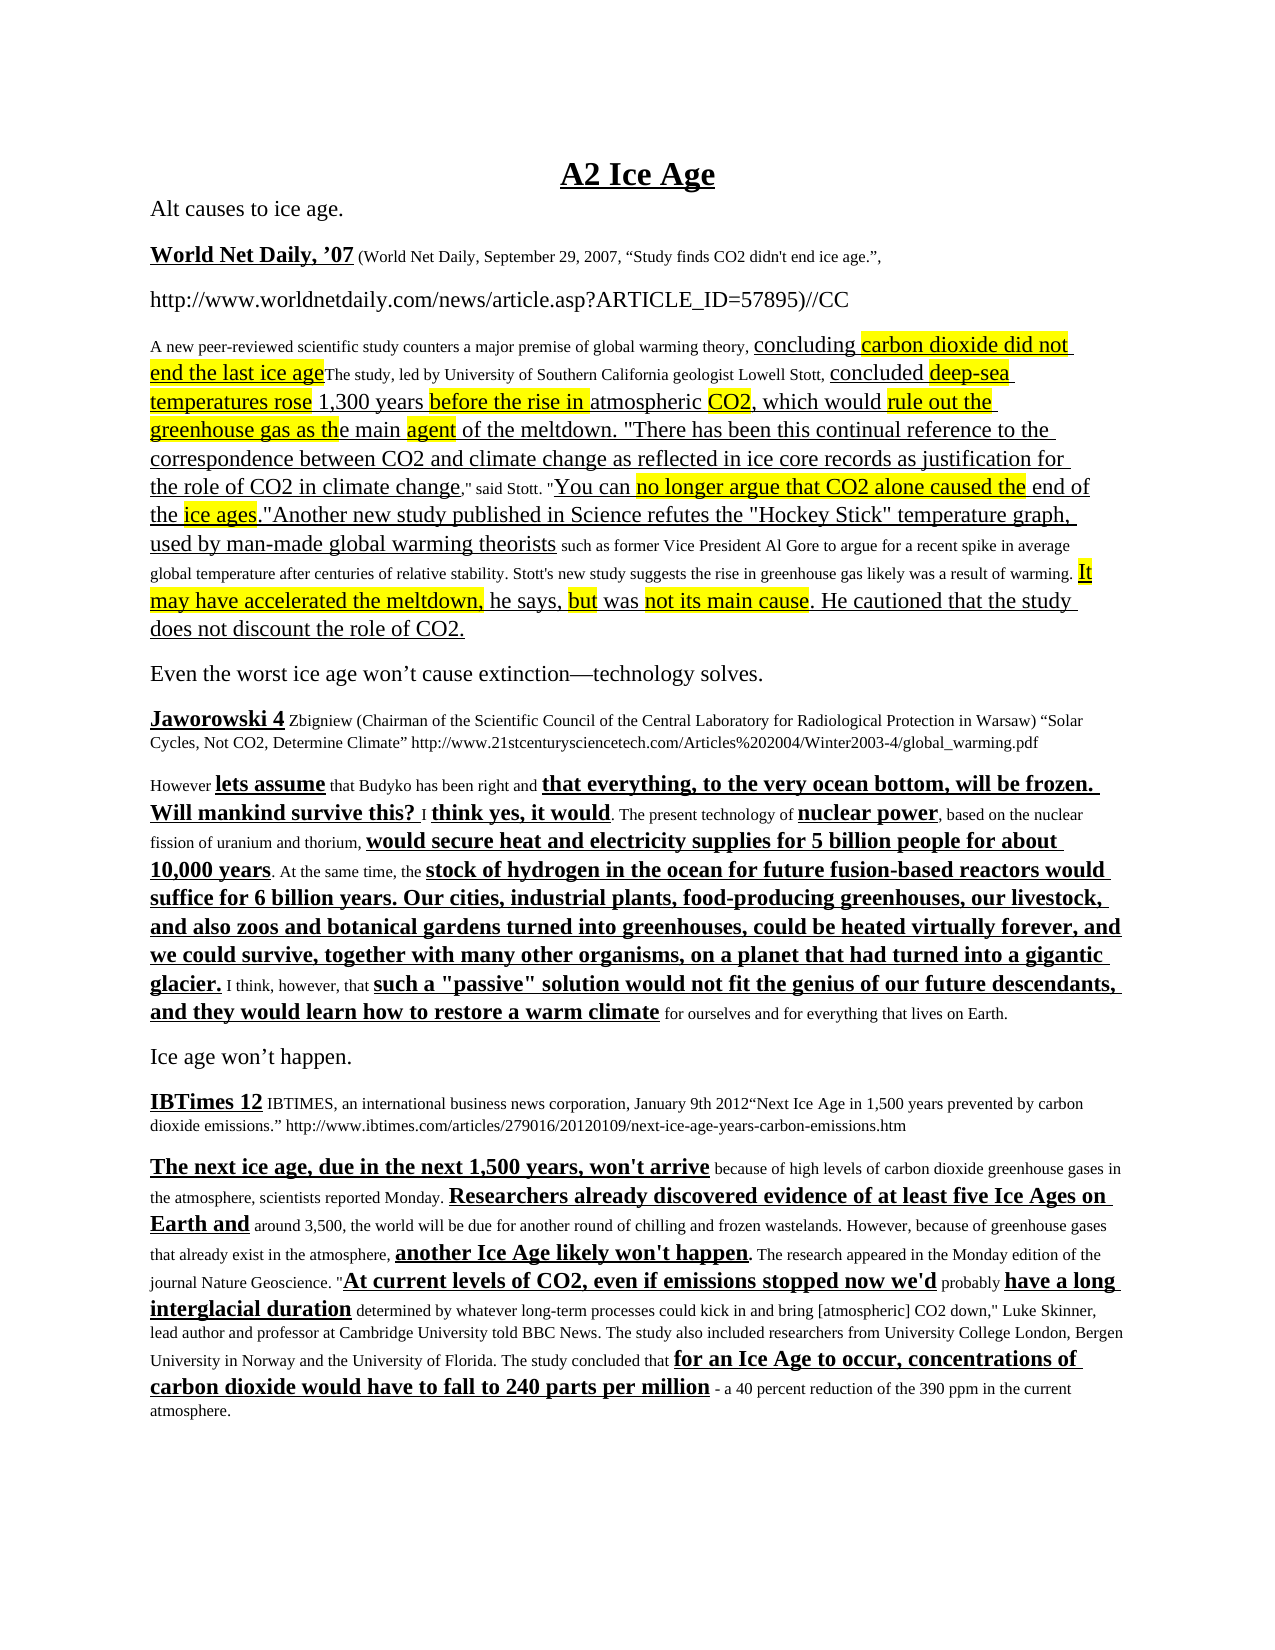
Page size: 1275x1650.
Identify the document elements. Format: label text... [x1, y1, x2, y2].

text Ice age won’t happen. [150, 1043, 1125, 1069]
text The next ice age, due in the next 1,500 years, won't arrive because of high levels of carbon dioxide greenhouse gases in the atmosphere, scientists reported Monday. Researchers already discovered evidence of at least five Ice Ages on Earth and around 3,500, the world will be due for another round of chilling and frozen wastelands. However, because of greenhouse gases that already exist in the atmosphere, another Ice Age likely won't happen. The research appeared in the Monday edition of the journal Nature Geoscience. "At current levels of CO2, even if emissions stopped now we'd probably have a long interglacial duration determined by whatever long-term processes could kick in and bring [atmospheric] CO2 down," Luke Skinner, lead author and professor at Cambridge University told BBC News. The study also included researchers from University College London, Bergen University in Norway and the University of Florida. The study concluded that for an Ice Age to occur, concentrations of carbon dioxide would have to fall to 240 parts per million - a 40 percent reduction of the 390 ppm in the current atmosphere. [150, 1153, 1125, 1420]
text World Net Daily, ’07 (World Net Daily, September 29, 2007, “Study finds CO2 didn't end ice age.”, [150, 241, 1095, 267]
text Alt causes to ice age. [150, 196, 1125, 222]
text However lets assume that Budyko has been right and that everything, to the very ocean bottom, will be frozen. Will mankind survive this? I think yes, it would. The present technology of nuclear power, based on the nuclear fission of uranium and thorium, would secure heat and electricity supplies for 5 billion people for about 10,000 years. At the same time, the stock of hydrogen in the ocean for future fusion-based reactors would suffice for 6 billion years. Our cities, industrial plants, food-producing greenhouses, our livestock, and also zoos and botanical gardens turned into greenhouses, could be heated virtually forever, and we could survive, together with many other organisms, on a planet that had turned into a gigantic glacier. I think, however, that such a "passive" solution would not fit the genius of our future descendants, and they would learn how to restore a warm climate for ourselves and for everything that lives on Earth. [150, 771, 1125, 1024]
text http://www.worldnetdaily.com/news/article.asp?ARTICLE_ID=57895)//CC [150, 286, 1095, 312]
text A new peer-reviewed scientific study counters a major premise of global warming theory, concluding carbon dioxide did not end the last ice ageThe study, led by University of Southern California geologist Lowell Stott, concluded deep-sea temperatures rose 1,300 years before the rise in atmospheric CO2, which would rule out the greenhouse gas as the main agent of the meltdown. "There has been this continual reference to the correspondence between CO2 and climate change as reflected in ice core records as justification for the role of CO2 in climate change," said Stott. "You can no longer argue that CO2 alone caused the end of the ice ages."Another new study published in Science refutes the "Hockey Stick" temperature graph, used by man-made global warming theorists such as former Vice President Al Gore to argue for a recent spike in average global temperature after centuries of relative stability. Stott's new study suggests the rise in greenhouse gas likely was a result of warming. It may have accelerated the meltdown, he says, but was not its main cause. He cautioned that the study does not discount the role of CO2. [150, 331, 1095, 642]
text Jaworowski 4 Zbigniew (Chairman of the Scientific Council of the Central Laboratory for Radiological Protection in Warsaw) “Solar Cycles, Not CO2, Determine Climate” http://www.21stcenturysciencetech.com/Articles%202004/Winter2003-4/global_warming.pdf [150, 705, 1125, 752]
subtitle A2 Ice Age [150, 154, 1125, 192]
text IBTimes 12 IBTIMES, an international business news corporation, January 9th 2012“Next Ice Age in 1,500 years prevented by carbon dioxide emissions.” http://www.ibtimes.com/articles/279016/20120109/next-ice-age-years-carbon-emissions.htm [150, 1088, 1125, 1135]
text Even the worst ice age won’t cause extinction—technology solves. [150, 660, 1125, 687]
